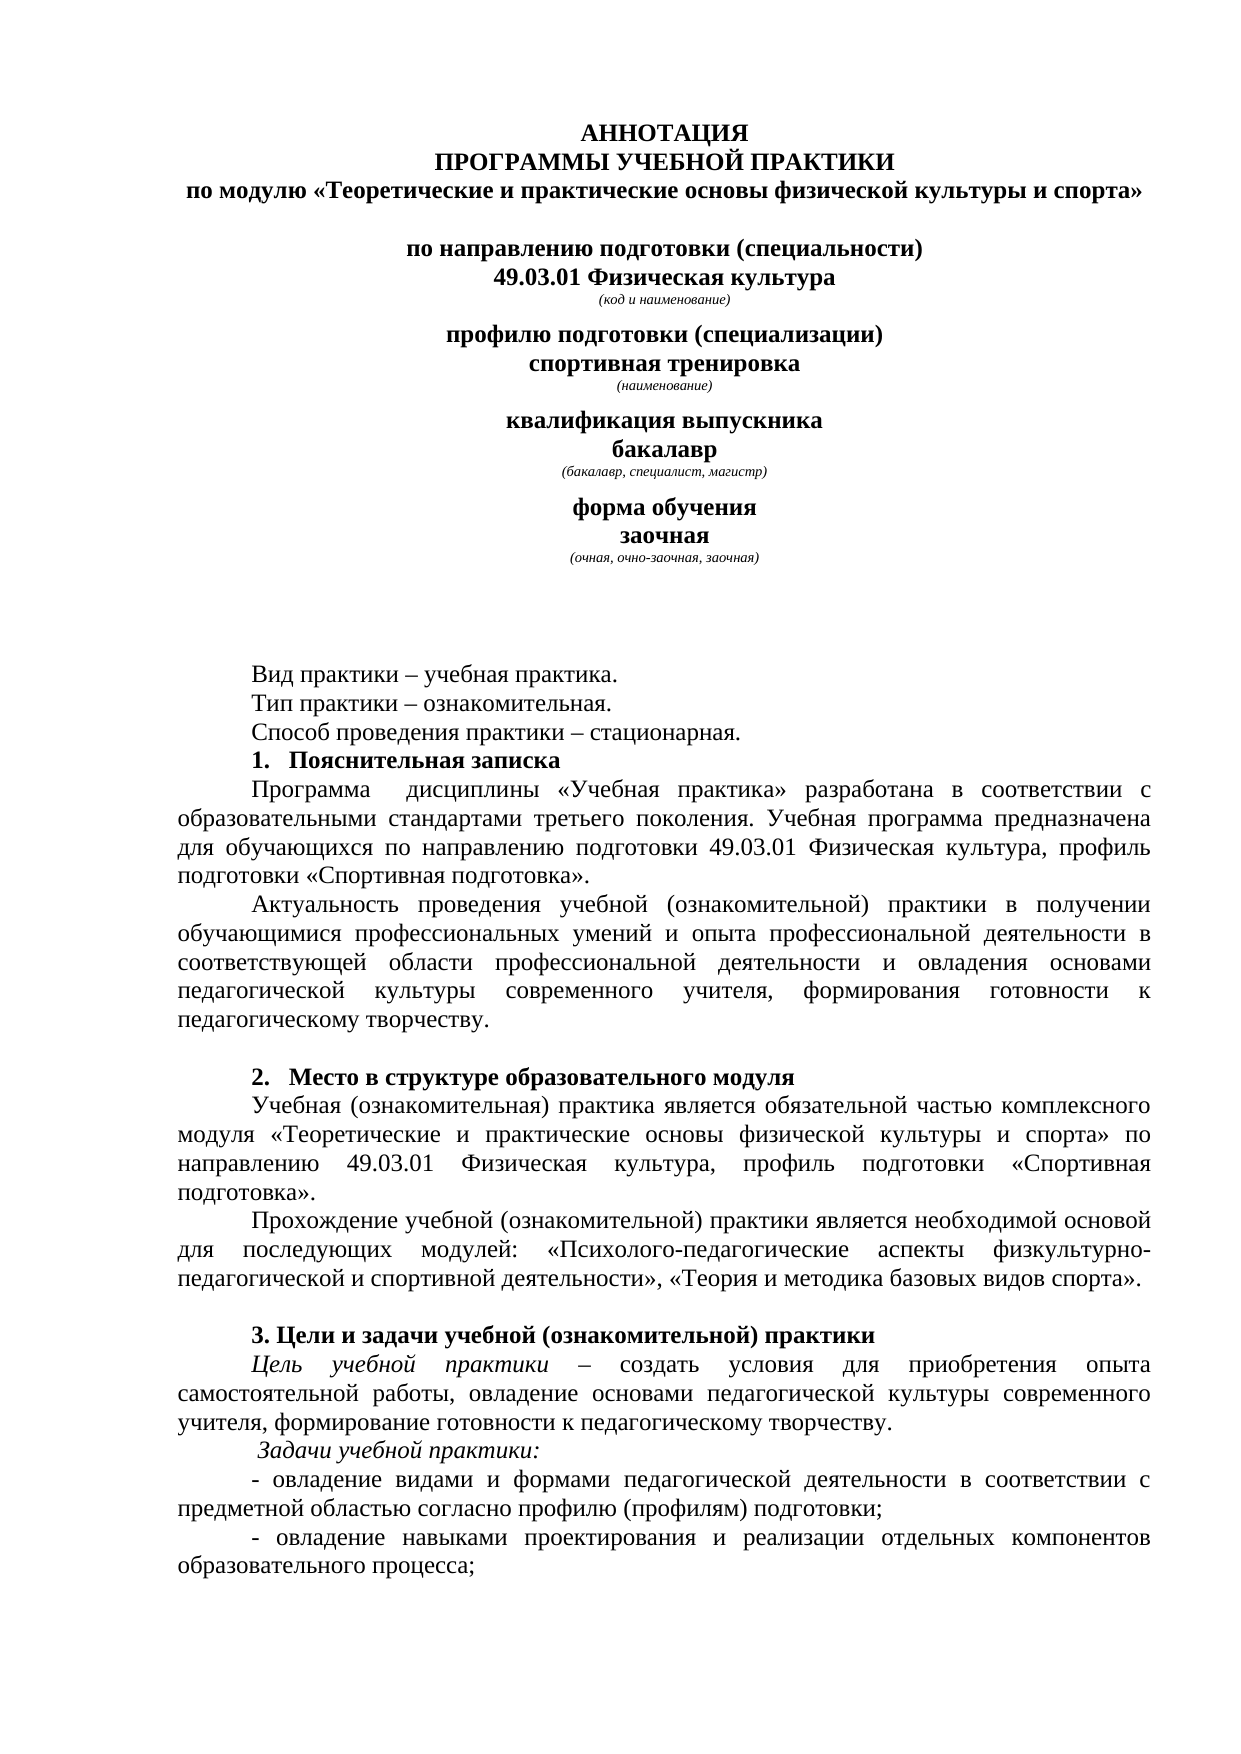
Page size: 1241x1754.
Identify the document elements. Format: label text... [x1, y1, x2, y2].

text спортивная тренировка [177, 348, 1152, 377]
text Задачи учебной практики: [177, 1435, 1152, 1464]
text (наименование) [177, 377, 1152, 406]
list Место в структуре образовательного модуля [251, 1062, 1152, 1090]
text Способ проведения практики – стационарная. [251, 717, 1152, 745]
text по модулю «Теоретические и практические основы физической культуры и спорта» [177, 176, 1152, 204]
text Учебная (ознакомительная) практика является обязательной частью комплексного модуля «Теоретические и практические основы физической культуры и спорта» по направлению 49.03.01 Физическая культура, профиль подготовки «Спортивная подготовка». [177, 1090, 1152, 1205]
text профилю подготовки (специализации) [177, 319, 1152, 348]
text форма обучения [177, 492, 1152, 521]
text (бакалавр, специалист, магистр) [177, 463, 1152, 492]
text (очная, очно-заочная, заочная) [177, 549, 1152, 578]
text - овладение навыками проектирования и реализации отдельных компонентов образовательного процесса; [177, 1522, 1152, 1579]
text Вид практики – учебная практика. [251, 659, 1152, 688]
text Программа дисциплины «Учебная практика» разработана в соответствии с образовательными стандартами третьего поколения. Учебная программа предназначена для обучающихся по направлению подготовки 49.03.01 Физическая культура, профиль подготовки «Спортивная подготовка». [177, 774, 1152, 889]
text - овладение видами и формами педагогической деятельности в соответствии с предметной областью согласно профилю (профилям) подготовки; [177, 1464, 1152, 1522]
text (код и наименование) [177, 291, 1152, 319]
text квалификация выпускника [177, 406, 1152, 434]
text заочная [177, 521, 1152, 549]
text Цель учебной практики – создать условия для приобретения опыта самостоятельной работы, овладение основами педагогической культуры современного учителя, формирование готовности к педагогическому творчеству. [177, 1349, 1152, 1435]
text Прохождение учебной (ознакомительной) практики является необходимой основой для последующих модулей: «Психолого-педагогические аспекты физкультурно-педагогической и спортивной деятельности», «Теория и методика базовых видов спорта». [177, 1205, 1152, 1292]
list Пояснительная записка [251, 745, 1152, 774]
text Тип практики – ознакомительная. [251, 688, 1152, 717]
text по направлению подготовки (специальности) [177, 233, 1152, 262]
text программы УЧЕБНОЙ ПРАКТИКИ [177, 147, 1152, 176]
text АННОТАЦИЯ [177, 118, 1152, 147]
text Актуальность проведения учебной (ознакомительной) практики в получении обучающимися профессиональных умений и опыта профессиональной деятельности в соответствующей области профессиональной деятельности и овладения основами педагогической культуры современного учителя, формирования готовности к педагогическому творчеству. [177, 889, 1152, 1033]
text 3. Цели и задачи учебной (ознакомительной) практики [177, 1320, 1152, 1349]
text 49.03.01 Физическая культура [177, 262, 1152, 291]
text бакалавр [177, 434, 1152, 463]
